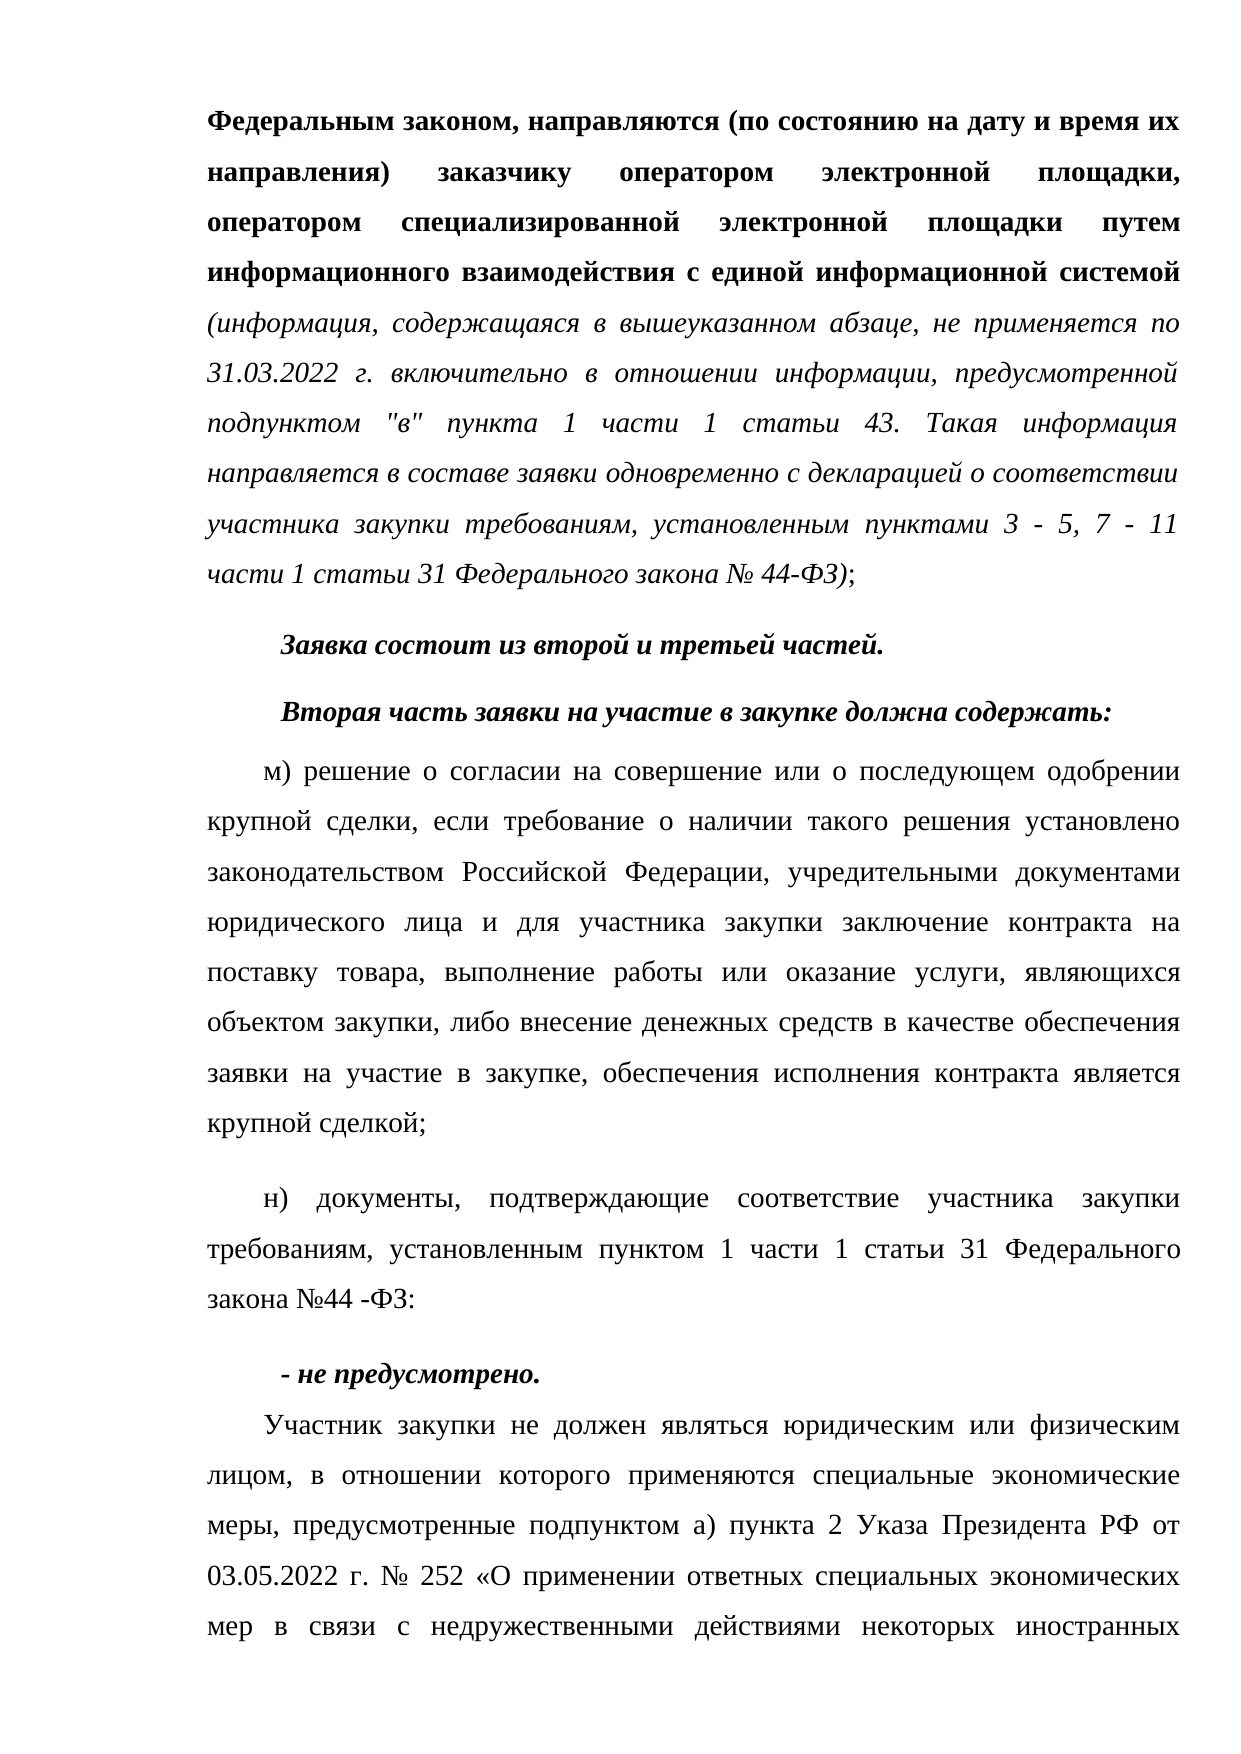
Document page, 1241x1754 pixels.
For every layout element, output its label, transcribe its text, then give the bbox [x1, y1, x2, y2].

text н) документы, подтверждающие соответствие участника закупки требованиям, установленным пунктом 1 части 1 статьи 31 Федерального закона №44 -ФЗ: [207, 1181, 1181, 1315]
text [207, 103, 1181, 590]
text - не предусмотрено. [207, 1356, 1181, 1390]
text Вторая часть заявки на участие в закупке должна содержать: [207, 694, 1181, 728]
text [207, 1407, 1181, 1642]
text м) решение о согласии на совершение или о последующем одобрении крупной сделки, если требование о наличии такого решения установлено законодательством Российской Федерации, учредительными документами юридического лица и для участника закупки заключение контракта на поставку товара, выполнение работы или оказание услуги, являющихся объектом закупки, либо внесение денежных средств в качестве обеспечения заявки на участие в закупке, обеспечения исполнения контракта является крупной сделкой; [207, 753, 1181, 1139]
text Заявка состоит из второй и третьей частей. [207, 627, 1181, 661]
